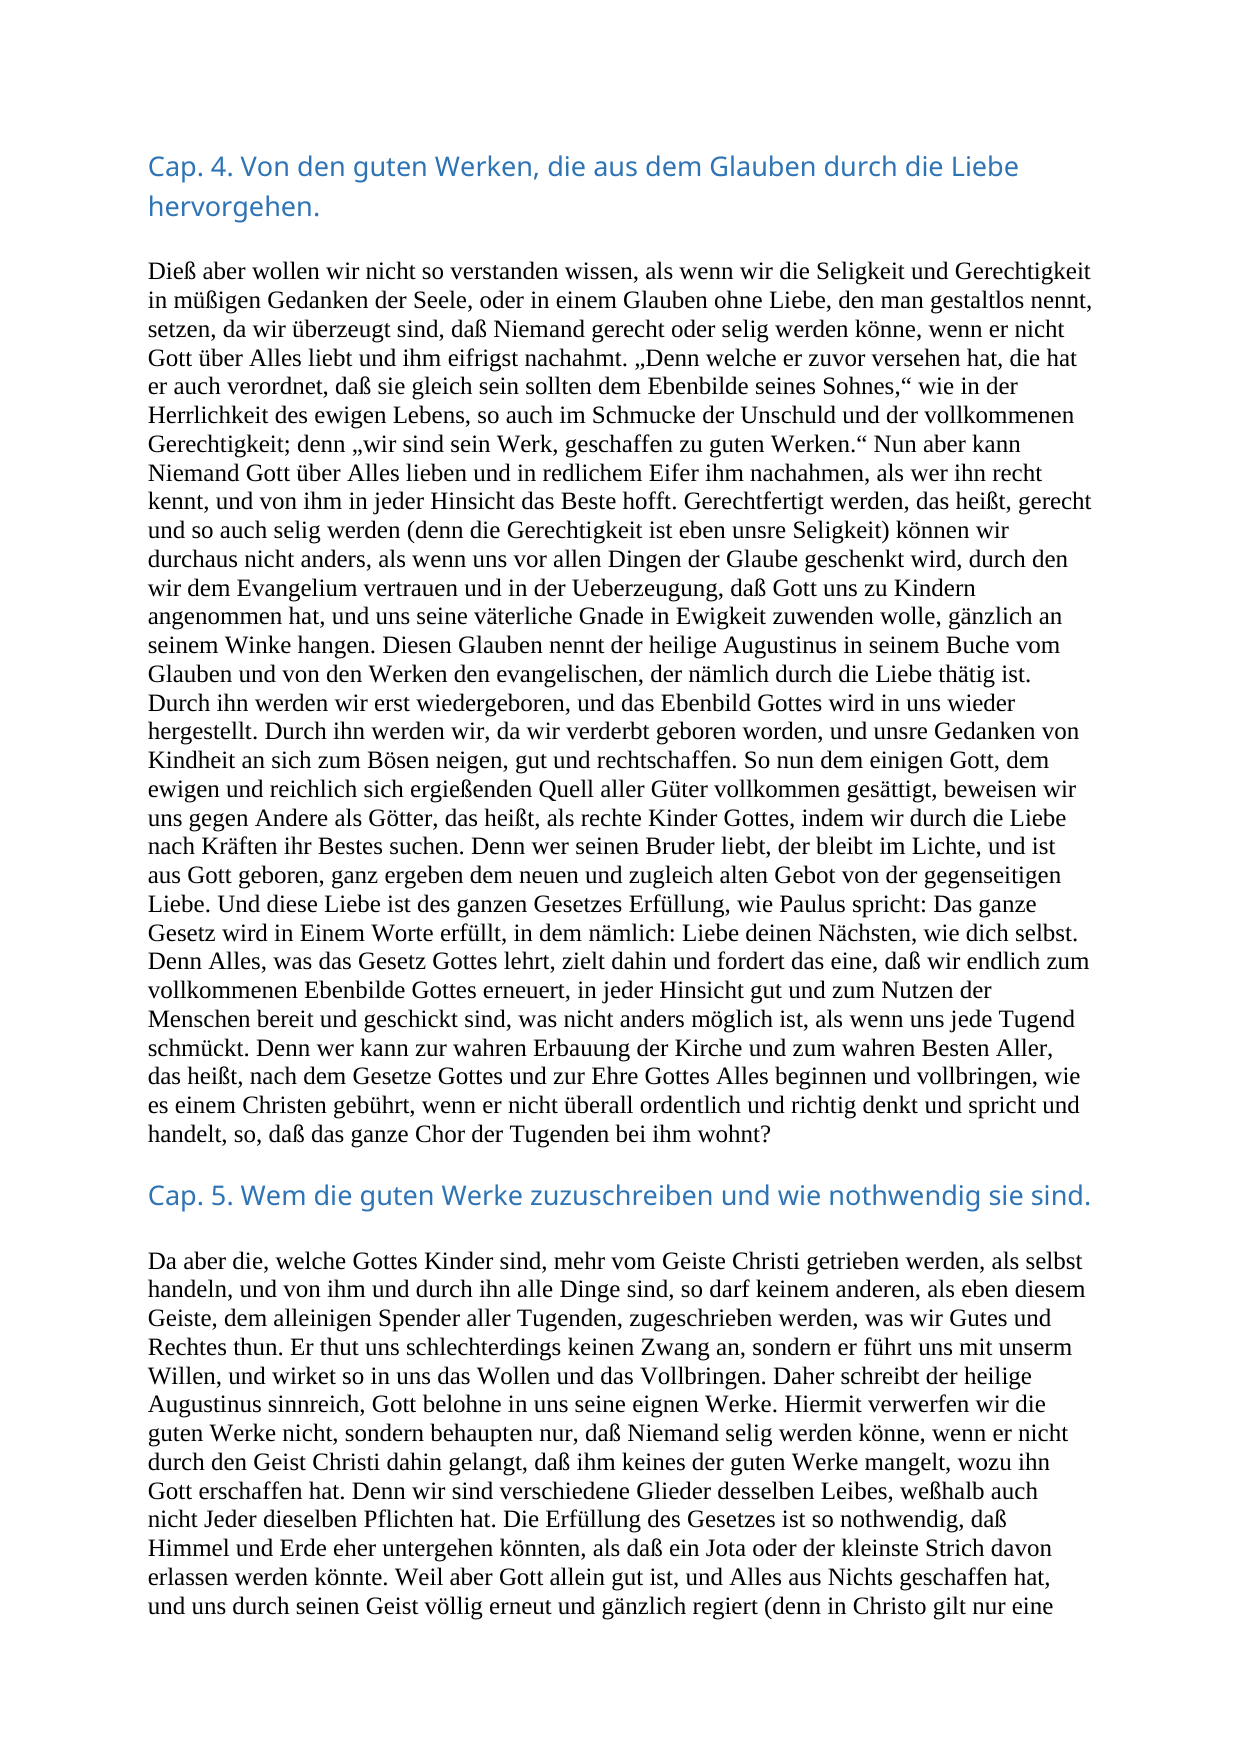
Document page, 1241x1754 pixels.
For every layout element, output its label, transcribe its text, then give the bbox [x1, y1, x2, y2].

subtitle Cap. 4. Von den guten Werken, die aus dem Glauben durch die Liebe hervorgehen. [148, 148, 1093, 224]
text Dieß aber wollen wir nicht so verstanden wissen, als wenn wir die Seligkeit und Gerechtigkeit in müßigen Gedanken der Seele, oder in einem Glauben ohne Liebe, den man gestaltlos nennt, setzen, da wir überzeugt sind, daß Niemand gerecht oder selig werden könne, wenn er nicht Gott über Alles liebt und ihm eifrigst nachahmt. „Denn welche er zuvor versehen hat, die hat er auch verordnet, daß sie gleich sein sollten dem Ebenbilde seines Sohnes,“ wie in der Herrlichkeit des ewigen Lebens, so auch im Schmucke der Unschuld und der vollkommenen Gerechtigkeit; denn „wir sind sein Werk, geschaffen zu guten Werken.“ Nun aber kann Niemand Gott über Alles lieben und in redlichem Eifer ihm nachahmen, als wer ihn recht kennt, und von ihm in jeder Hinsicht das Beste hofft. Gerechtfertigt werden, das heißt, gerecht und so auch selig werden (denn die Gerechtigkeit ist eben unsre Seligkeit) können wir durchaus nicht anders, als wenn uns vor allen Dingen der Glaube geschenkt wird, durch den wir dem Evangelium vertrauen und in der Ueberzeugung, daß Gott uns zu Kindern angenommen hat, und uns seine väterliche Gnade in Ewigkeit zuwenden wolle, gänzlich an seinem Winke hangen. Diesen Glauben nennt der heilige Augustinus in seinem Buche vom Glauben und von den Werken den evangelischen, der nämlich durch die Liebe thätig ist. Durch ihn werden wir erst wiedergeboren, und das Ebenbild Gottes wird in uns wieder hergestellt. Durch ihn werden wir, da wir verderbt geboren worden, und unsre Gedanken von Kindheit an sich zum Bösen neigen, gut und rechtschaffen. So nun dem einigen Gott, dem ewigen und reichlich sich ergießenden Quell aller Güter vollkommen gesättigt, beweisen wir uns gegen Andere als Götter, das heißt, als rechte Kinder Gottes, indem wir durch die Liebe nach Kräften ihr Bestes suchen. Denn wer seinen Bruder liebt, der bleibt im Lichte, und ist aus Gott geboren, ganz ergeben dem neuen und zugleich alten Gebot von der gegenseitigen Liebe. Und diese Liebe ist des ganzen Gesetzes Erfüllung, wie Paulus spricht: Das ganze Gesetz wird in Einem Worte erfüllt, in dem nämlich: Liebe deinen Nächsten, wie dich selbst. Denn Alles, was das Gesetz Gottes lehrt, zielt dahin und fordert das eine, daß wir endlich zum vollkommenen Ebenbilde Gottes erneuert, in jeder Hinsicht gut und zum Nutzen der Menschen bereit und geschickt sind, was nicht anders möglich ist, als wenn uns jede Tugend schmückt. Denn wer kann zur wahren Erbauung der Kirche und zum wahren Besten Aller, das heißt, nach dem Gesetze Gottes und zur Ehre Gottes Alles beginnen und vollbringen, wie es einem Christen gebührt, wenn er nicht überall ordentlich und richtig denkt und spricht und handelt, so, daß das ganze Chor der Tugenden bei ihm wohnt? [148, 256, 1093, 1148]
subtitle Cap. 5. Wem die guten Werke zuzuschreiben und wie nothwendig sie sind. [148, 1177, 1093, 1214]
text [148, 1246, 1093, 1619]
